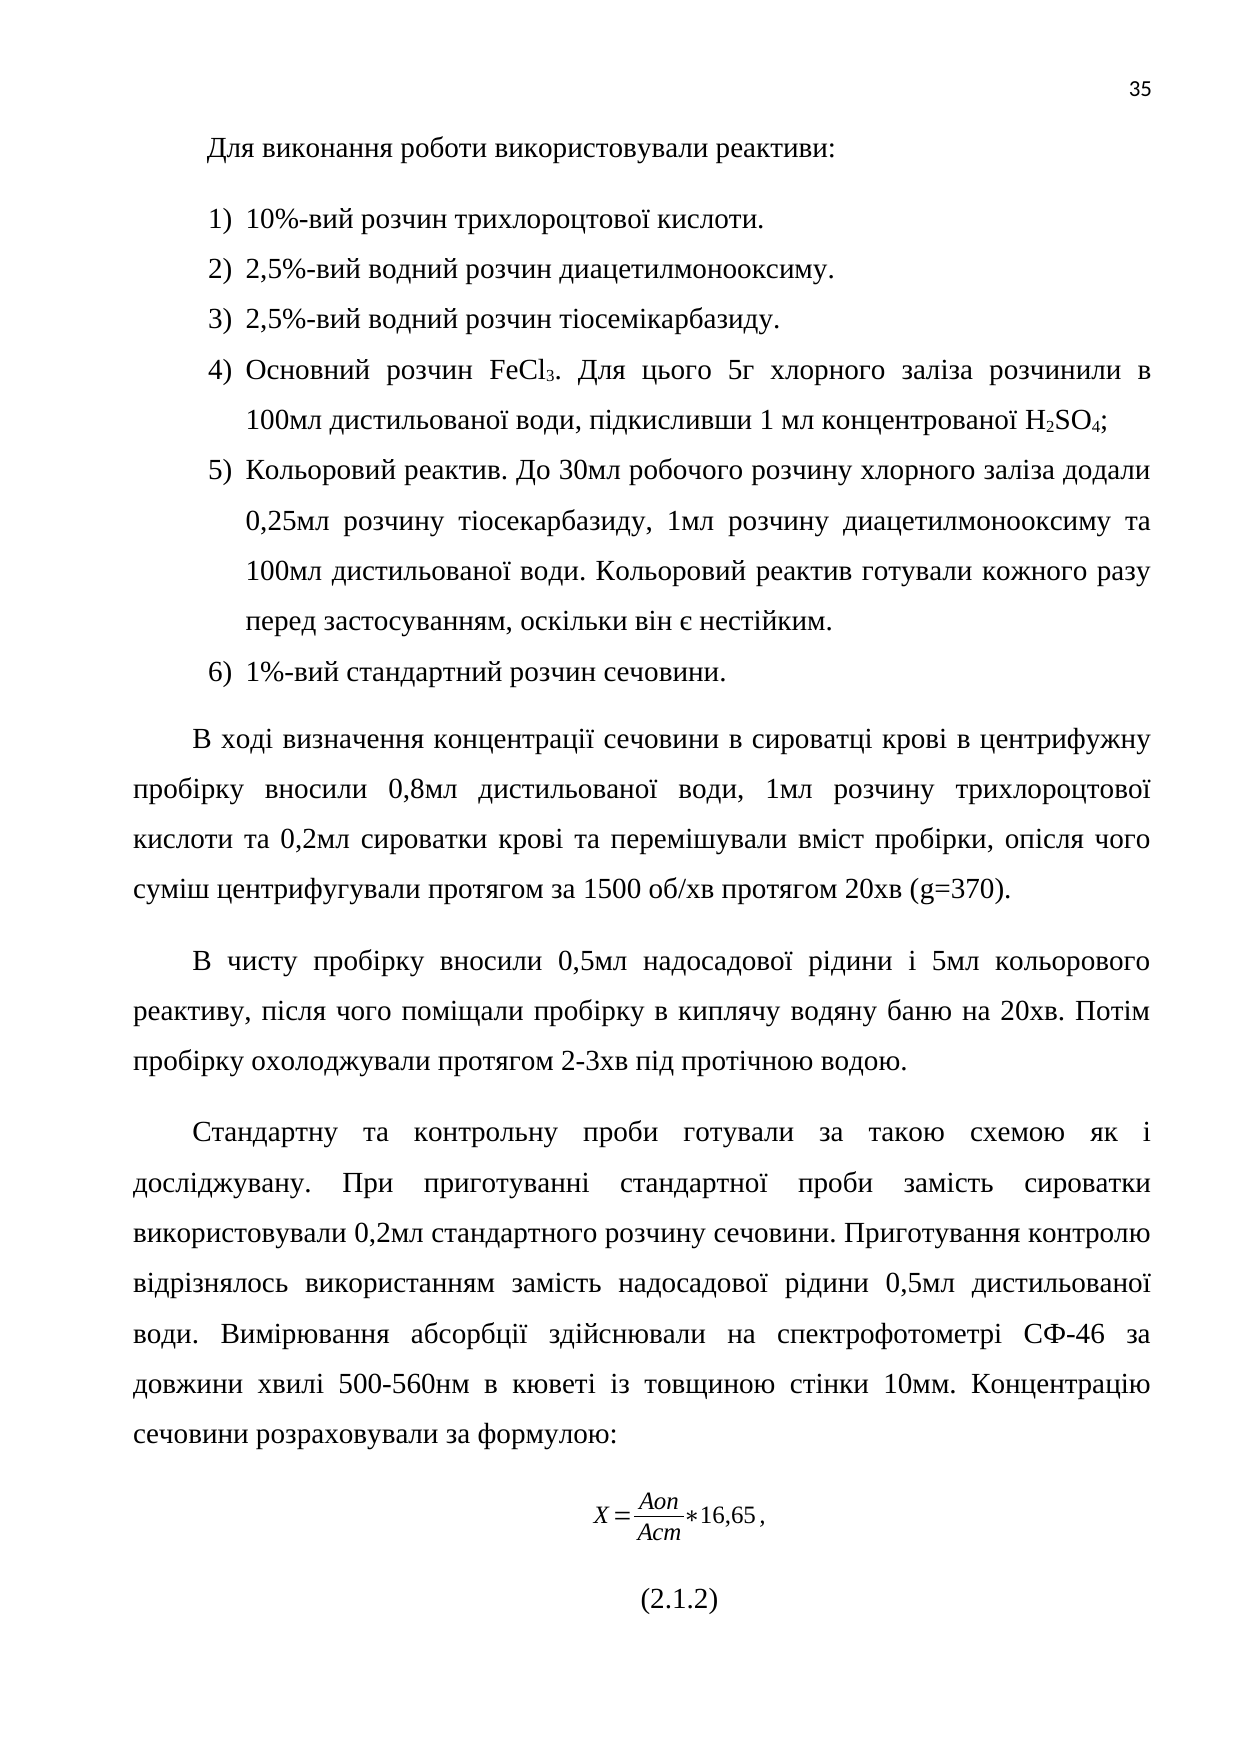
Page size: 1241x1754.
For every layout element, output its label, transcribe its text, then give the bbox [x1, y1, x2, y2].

list 2,5%-вий водний розчин диацетилмонооксиму. [208, 251, 1152, 285]
text В ході визначення концентрації сечовини в сироватці крові в центрифужну пробірку вносили 0,8мл дистильованої води, 1мл розчину трихлороцтової кислоти та 0,2мл сироватки крові та перемішували вміст пробірки, опісля чого суміш центрифугували протягом за 1500 об/хв протягом 20хв (g=370). [133, 721, 1152, 905]
text Стандартну та контрольну проби готували за такою схемою як і досліджувану. При приготуванні стандартної проби замість сироватки використовували 0,2мл стандартного розчину сечовини. Приготування контролю відрізнялось використанням замість надосадової рідини 0,5мл дистильованої води. Вимірювання абсорбції здійснювали на спектрофотометрі СФ-46 за довжини хвилі 500-560нм в кюветі із товщиною стінки 10мм. Концентрацію сечовини розраховували за формулою: [133, 1114, 1152, 1450]
text (2.1.2) [133, 1581, 1152, 1615]
text Для виконання роботи використовували реактиви: [133, 130, 1152, 163]
list Основний розчин FeCl3. Для цього 5г хлорного заліза розчинили в 100мл дистильованої води, підкисливши 1 мл концентрованої H2SО4; [208, 352, 1152, 436]
list 2,5%-вий водний розчин тіосемікарбазиду. [208, 302, 1152, 335]
list 10%-вий розчин трихлороцтової кислоти. [208, 201, 1152, 234]
list 1%-вий cтандартний розчин сечовини. [208, 654, 1152, 687]
list Кольоровий реактив. До 30мл робочого розчину хлорного заліза додали 0,25мл розчину тіосекарбазиду, 1мл розчину диацетилмонооксиму та 100мл дистильованої води. Кольоровий реактив готували кожного разу перед застосуванням, оскільки він є нестійким. [208, 452, 1152, 637]
text В чисту пробірку вносили 0,5мл надосадової рідини і 5мл кольорового реактиву, після чого поміщали пробірку в киплячу водяну баню на 20хв. Потім пробірку охолоджували протягом 2-3хв під протічною водою. [133, 943, 1152, 1077]
